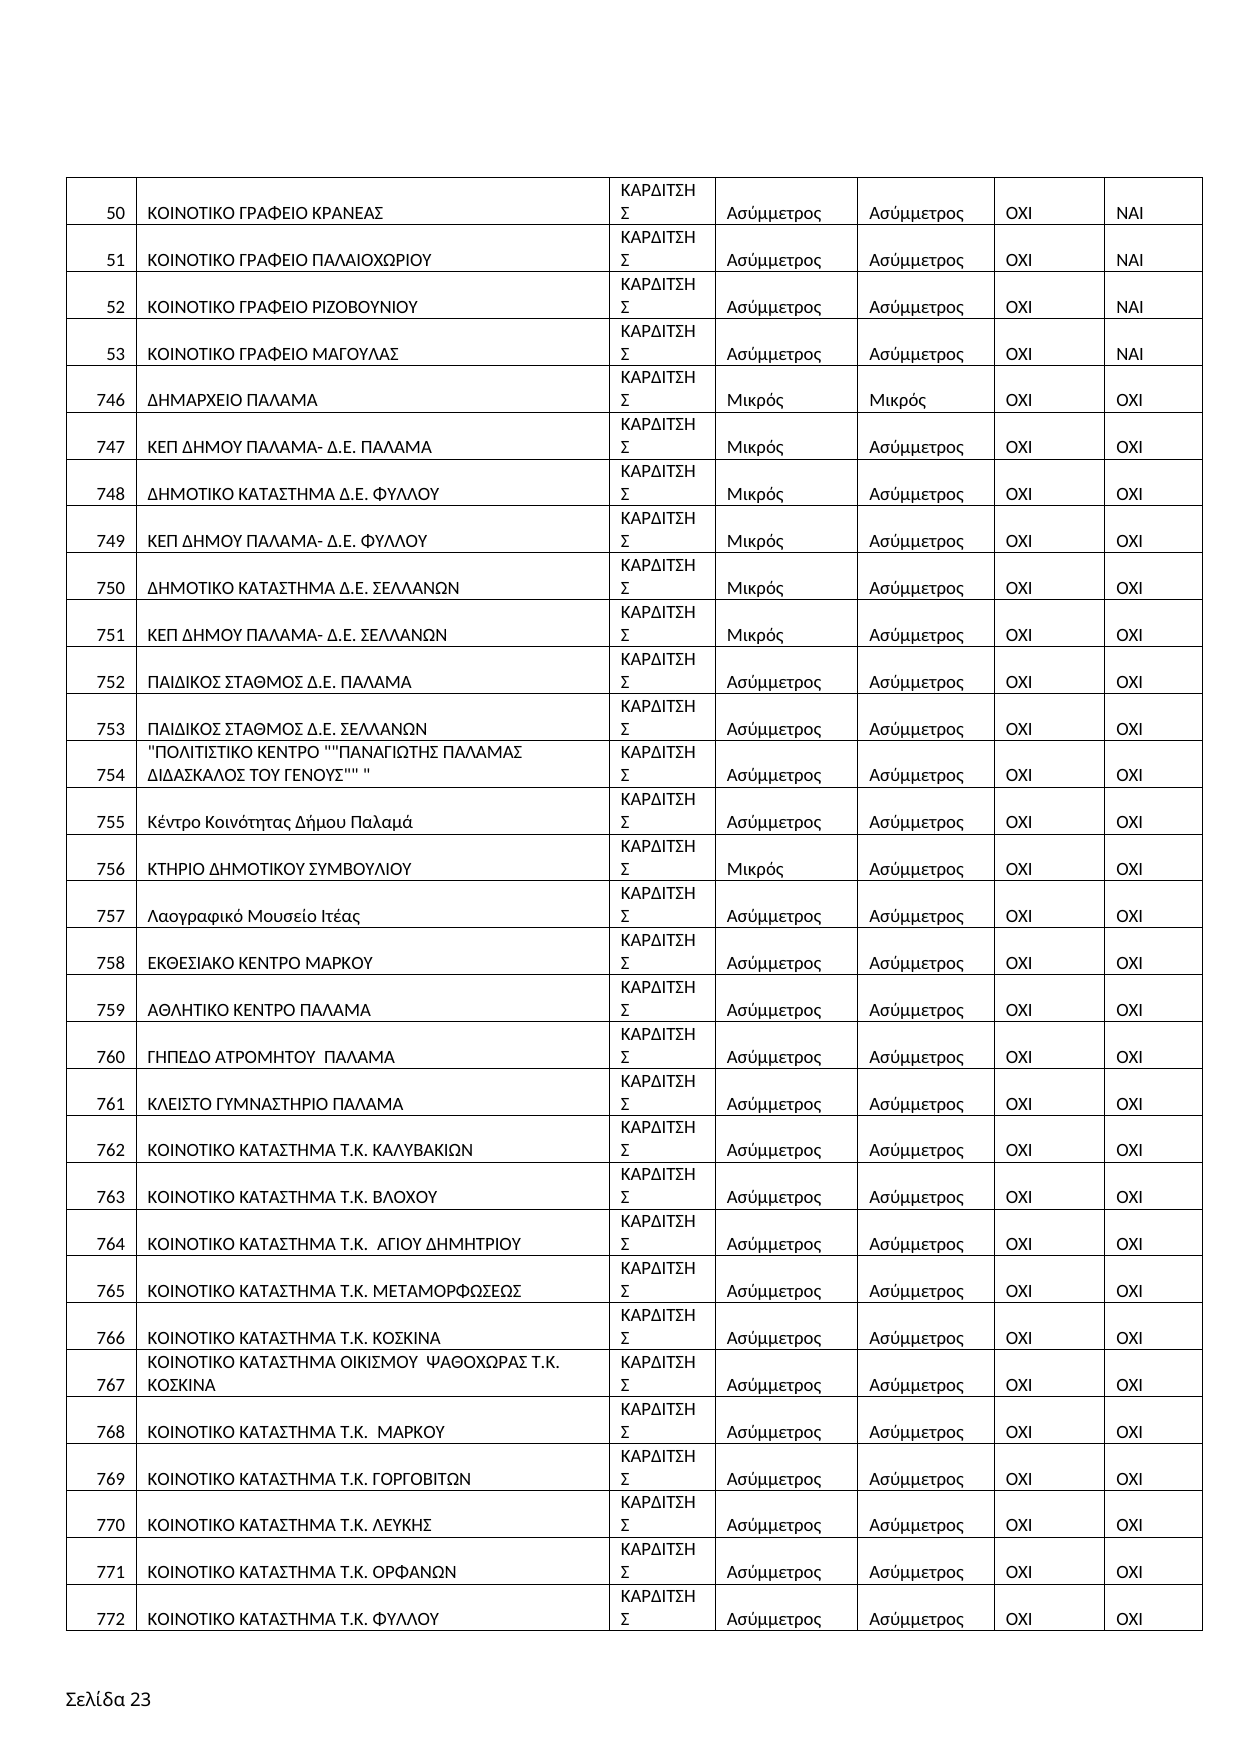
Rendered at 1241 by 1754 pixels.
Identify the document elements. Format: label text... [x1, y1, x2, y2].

table_cell "ΠΟΛΙΤΙΣΤΙΚΟ ΚΕΝΤΡΟ ""ΠΑΝΑΓΙΩΤΗΣ ΠΑΛΑΜΑΣ ΔΙΔΑΣΚΑΛΟΣ ΤΟΥ ΓΕΝΟΥΣ"" " [137, 741, 609, 787]
table_cell OXI [1105, 1444, 1202, 1490]
table_cell ΑΘΛΗΤΙΚΟ ΚΕΝΤΡΟ ΠΑΛΑΜΑ [137, 975, 609, 1021]
table_cell Ασύμμετρος [858, 1022, 994, 1068]
table_cell OXI [995, 741, 1104, 787]
table_cell 50 [67, 178, 136, 224]
table_cell OXI [1105, 975, 1202, 1021]
table_cell OXI [995, 1303, 1104, 1349]
table_cell ΚΟΙΝΟΤΙΚΟ ΚΑΤΑΣΤΗΜΑ Τ.Κ. ΚΑΛΥΒΑΚΙΩΝ [137, 1116, 609, 1162]
table_cell ΚΟΙΝΟΤΙΚΟ ΚΑΤΑΣΤΗΜΑ Τ.Κ. ΟΡΦΑΝΩΝ [137, 1538, 609, 1583]
table_cell OXI [1105, 1397, 1202, 1443]
table_cell OXI [995, 319, 1104, 365]
table_cell Ασύμμετρος [858, 460, 994, 505]
table_cell 754 [67, 741, 136, 787]
table_cell Μικρός [716, 413, 857, 458]
table_cell Ασύμμετρος [858, 1538, 994, 1583]
table_cell Μικρός [716, 600, 857, 646]
table_cell Ασύμμετρος [858, 272, 994, 318]
table_cell Ασύμμετρος [858, 881, 994, 927]
table_cell ΚΑΡΔΙΤΣΗΣ [610, 1116, 715, 1162]
table_cell Ασύμμετρος [716, 1538, 857, 1583]
table_cell ΚΕΠ ΔΗΜΟΥ ΠΑΛΑΜΑ- Δ.Ε. ΠΑΛΑΜΑ [137, 413, 609, 458]
table_cell ΚΟΙΝΟΤΙΚΟ ΚΑΤΑΣΤΗΜΑ Τ.Κ. ΛΕΥΚΗΣ [137, 1491, 609, 1537]
table_cell ΔΗΜΟΤΙΚΟ ΚΑΤΑΣΤΗΜΑ Δ.Ε. ΦΥΛΛΟΥ [137, 460, 609, 505]
table_cell 758 [67, 928, 136, 974]
table_cell Ασύμμετρος [716, 1350, 857, 1396]
table_cell 752 [67, 647, 136, 693]
table_cell Ασύμμετρος [716, 1163, 857, 1208]
table_cell ΚΑΡΔΙΤΣΗΣ [610, 366, 715, 412]
table_cell Ασύμμετρος [858, 553, 994, 599]
table_cell ΚΑΡΔΙΤΣΗΣ [610, 1303, 715, 1349]
table_cell OXI [995, 1585, 1104, 1630]
table_cell ΚΤΗΡΙΟ ΔΗΜΟΤΙΚΟΥ ΣΥΜΒΟΥΛΙΟΥ [137, 835, 609, 880]
table_cell ΚΛΕΙΣΤΟ ΓΥΜΝΑΣΤΗΡΙΟ ΠΑΛΑΜΑ [137, 1069, 609, 1115]
table_cell Ασύμμετρος [858, 1163, 994, 1208]
table_cell Μικρός [716, 553, 857, 599]
table_cell ΚΑΡΔΙΤΣΗΣ [610, 1444, 715, 1490]
table_cell 770 [67, 1491, 136, 1537]
table_cell OXI [995, 694, 1104, 740]
table_cell Ασύμμετρος [716, 1210, 857, 1255]
table_cell Ασύμμετρος [858, 178, 994, 224]
table_cell 772 [67, 1585, 136, 1630]
table_cell OXI [1105, 1163, 1202, 1208]
table_cell ΚΑΡΔΙΤΣΗΣ [610, 741, 715, 787]
table_cell OXI [1105, 1585, 1202, 1630]
table_cell 769 [67, 1444, 136, 1490]
table_cell Λαογραφικό Μουσείο Ιτέας [137, 881, 609, 927]
table_cell ΚΑΡΔΙΤΣΗΣ [610, 1022, 715, 1068]
table_cell 766 [67, 1303, 136, 1349]
table_cell 53 [67, 319, 136, 365]
table_cell ΚΑΡΔΙΤΣΗΣ [610, 553, 715, 599]
table_cell ΚΑΡΔΙΤΣΗΣ [610, 647, 715, 693]
table_cell 748 [67, 460, 136, 505]
table_cell OXI [995, 178, 1104, 224]
table_cell OXI [995, 1491, 1104, 1537]
table_cell 764 [67, 1210, 136, 1255]
table_cell ΚΑΡΔΙΤΣΗΣ [610, 928, 715, 974]
table_cell Ασύμμετρος [858, 975, 994, 1021]
table_cell Ασύμμετρος [716, 1256, 857, 1302]
table_cell ΚΑΡΔΙΤΣΗΣ [610, 1210, 715, 1255]
table_cell OXI [995, 225, 1104, 271]
table_cell OXI [995, 553, 1104, 599]
table_cell 768 [67, 1397, 136, 1443]
table_cell OXI [1105, 647, 1202, 693]
table_cell OXI [995, 1116, 1104, 1162]
table_cell ΚΑΡΔΙΤΣΗΣ [610, 225, 715, 271]
table_cell Ασύμμετρος [858, 1303, 994, 1349]
table_cell Ασύμμετρος [858, 1210, 994, 1255]
table_cell Ασύμμετρος [716, 225, 857, 271]
table_cell OXI [995, 1397, 1104, 1443]
table_cell ΚΟΙΝΟΤΙΚΟ ΓΡΑΦΕΙΟ ΡΙΖΟΒΟΥΝΙΟΥ [137, 272, 609, 318]
table_cell ΚΟΙΝΟΤΙΚΟ ΓΡΑΦΕΙΟ ΜΑΓΟΥΛΑΣ [137, 319, 609, 365]
table_cell ΚΑΡΔΙΤΣΗΣ [610, 1350, 715, 1396]
table_cell Ασύμμετρος [858, 835, 994, 880]
table_cell Ασύμμετρος [858, 506, 994, 552]
table_cell ΚΑΡΔΙΤΣΗΣ [610, 272, 715, 318]
table_cell 767 [67, 1350, 136, 1396]
table_cell 52 [67, 272, 136, 318]
table_cell OXI [1105, 741, 1202, 787]
table_cell 750 [67, 553, 136, 599]
table_cell OXI [1105, 553, 1202, 599]
table_cell 761 [67, 1069, 136, 1115]
table_cell ΔΗΜΟΤΙΚΟ ΚΑΤΑΣΤΗΜΑ Δ.Ε. ΣΕΛΛΑΝΩΝ [137, 553, 609, 599]
table_cell OXI [1105, 1538, 1202, 1583]
table_cell Ασύμμετρος [716, 272, 857, 318]
table_cell ΚΟΙΝΟΤΙΚΟ ΚΑΤΑΣΤΗΜΑ Τ.Κ. ΦΥΛΛΟΥ [137, 1585, 609, 1630]
table_cell Ασύμμετρος [716, 1069, 857, 1115]
table_cell OXI [995, 1163, 1104, 1208]
table_cell OXI [1105, 1350, 1202, 1396]
table_cell Ασύμμετρος [858, 1350, 994, 1396]
table_cell Ασύμμετρος [716, 788, 857, 833]
table_cell NAI [1105, 225, 1202, 271]
table_cell Ασύμμετρος [716, 319, 857, 365]
table_cell ΚΑΡΔΙΤΣΗΣ [610, 1163, 715, 1208]
table_cell Μικρός [716, 460, 857, 505]
table_cell ΚΑΡΔΙΤΣΗΣ [610, 1256, 715, 1302]
table_cell 765 [67, 1256, 136, 1302]
table_cell OXI [1105, 366, 1202, 412]
table_cell ΚΟΙΝΟΤΙΚΟ ΚΑΤΑΣΤΗΜΑ Τ.Κ. ΑΓΙΟΥ ΔΗΜΗΤΡΙΟΥ [137, 1210, 609, 1255]
table_cell Ασύμμετρος [716, 1585, 857, 1630]
table_cell Ασύμμετρος [716, 975, 857, 1021]
table_cell 747 [67, 413, 136, 458]
table_cell OXI [1105, 1303, 1202, 1349]
table_cell Ασύμμετρος [716, 1116, 857, 1162]
table_cell ΔΗΜΑΡΧΕΙΟ ΠΑΛΑΜΑ [137, 366, 609, 412]
table_cell OXI [995, 1538, 1104, 1583]
table_cell OXI [995, 460, 1104, 505]
table_cell OXI [995, 1022, 1104, 1068]
table_cell 771 [67, 1538, 136, 1583]
table_cell OXI [995, 1256, 1104, 1302]
table_cell Ασύμμετρος [858, 1397, 994, 1443]
table_cell OXI [995, 366, 1104, 412]
table_cell OXI [995, 788, 1104, 833]
table_cell Ασύμμετρος [716, 1444, 857, 1490]
table_cell ΓΗΠΕΔΟ ΑΤΡΟΜΗΤΟΥ ΠΑΛΑΜΑ [137, 1022, 609, 1068]
table_cell ΚΟΙΝΟΤΙΚΟ ΓΡΑΦΕΙΟ ΚΡΑΝΕΑΣ [137, 178, 609, 224]
table_cell Ασύμμετρος [716, 881, 857, 927]
table_cell ΚΟΙΝΟΤΙΚΟ ΚΑΤΑΣΤΗΜΑ Τ.Κ. ΜΕΤΑΜΟΡΦΩΣΕΩΣ [137, 1256, 609, 1302]
table_cell ΚΑΡΔΙΤΣΗΣ [610, 1585, 715, 1630]
table_cell 762 [67, 1116, 136, 1162]
table_cell ΚΑΡΔΙΤΣΗΣ [610, 835, 715, 880]
table_cell Ασύμμετρος [716, 1491, 857, 1537]
table_cell Ασύμμετρος [858, 1585, 994, 1630]
table_cell Ασύμμετρος [716, 178, 857, 224]
table_cell ΚΕΠ ΔΗΜΟΥ ΠΑΛΑΜΑ- Δ.Ε. ΣΕΛΛΑΝΩΝ [137, 600, 609, 646]
table_cell OXI [1105, 835, 1202, 880]
table_cell 753 [67, 694, 136, 740]
table_cell OXI [995, 413, 1104, 458]
table_cell Μικρός [716, 835, 857, 880]
table_cell ΚΑΡΔΙΤΣΗΣ [610, 1397, 715, 1443]
table_cell Ασύμμετρος [716, 694, 857, 740]
table_cell OXI [995, 1444, 1104, 1490]
table_cell OXI [995, 506, 1104, 552]
table_cell ΚΑΡΔΙΤΣΗΣ [610, 1538, 715, 1583]
table_cell ΠΑΙΔΙΚΟΣ ΣΤΑΘΜΟΣ Δ.Ε. ΣΕΛΛΑΝΩΝ [137, 694, 609, 740]
table_cell Μικρός [716, 366, 857, 412]
table_cell Ασύμμετρος [858, 788, 994, 833]
table_cell OXI [1105, 928, 1202, 974]
table_cell OXI [995, 975, 1104, 1021]
table_cell ΚΟΙΝΟΤΙΚΟ ΚΑΤΑΣΤΗΜΑ Τ.Κ. ΒΛΟΧΟΥ [137, 1163, 609, 1208]
table_cell Μικρός [858, 366, 994, 412]
table_cell ΕΚΘΕΣΙΑΚΟ ΚΕΝΤΡΟ ΜΑΡΚΟΥ [137, 928, 609, 974]
table_cell ΠΑΙΔΙΚΟΣ ΣΤΑΘΜΟΣ Δ.Ε. ΠΑΛΑΜΑ [137, 647, 609, 693]
table_cell ΚΟΙΝΟΤΙΚΟ ΚΑΤΑΣΤΗΜΑ Τ.Κ. ΚΟΣΚΙΝΑ [137, 1303, 609, 1349]
table_cell Ασύμμετρος [858, 928, 994, 974]
table_cell ΚΑΡΔΙΤΣΗΣ [610, 788, 715, 833]
table_cell OXI [1105, 694, 1202, 740]
table_cell Ασύμμετρος [858, 741, 994, 787]
table_cell ΚΟΙΝΟΤΙΚΟ ΓΡΑΦΕΙΟ ΠΑΛΑΙΟΧΩΡΙΟΥ [137, 225, 609, 271]
table_cell ΚΟΙΝΟΤΙΚΟ ΚΑΤΑΣΤΗΜΑ ΟΙΚΙΣΜΟΥ ΨΑΘΟΧΩΡΑΣ Τ.Κ. ΚΟΣΚΙΝΑ [137, 1350, 609, 1396]
table_cell Ασύμμετρος [858, 1069, 994, 1115]
table_cell ΚΑΡΔΙΤΣΗΣ [610, 319, 715, 365]
table_cell ΚΑΡΔΙΤΣΗΣ [610, 975, 715, 1021]
table_cell Ασύμμετρος [716, 928, 857, 974]
table_cell 757 [67, 881, 136, 927]
table_cell OXI [1105, 1491, 1202, 1537]
table_cell OXI [1105, 600, 1202, 646]
table_cell OXI [1105, 1256, 1202, 1302]
table_cell ΚΟΙΝΟΤΙΚΟ ΚΑΤΑΣΤΗΜΑ Τ.Κ. ΓΟΡΓΟΒΙΤΩΝ [137, 1444, 609, 1490]
table_cell Κέντρο Κοινότητας Δήμου Παλαμά [137, 788, 609, 833]
table_cell Ασύμμετρος [858, 1444, 994, 1490]
table_cell Ασύμμετρος [716, 1022, 857, 1068]
table_cell ΚΑΡΔΙΤΣΗΣ [610, 600, 715, 646]
table_cell OXI [1105, 1022, 1202, 1068]
table_cell OXI [995, 1350, 1104, 1396]
table_cell Ασύμμετρος [716, 741, 857, 787]
table_cell ΚΑΡΔΙΤΣΗΣ [610, 881, 715, 927]
table_cell OXI [1105, 460, 1202, 505]
table_cell Μικρός [716, 506, 857, 552]
table_cell 763 [67, 1163, 136, 1208]
table_cell OXI [1105, 881, 1202, 927]
table_cell 51 [67, 225, 136, 271]
table_cell ΚΑΡΔΙΤΣΗΣ [610, 1491, 715, 1537]
table_cell ΚΕΠ ΔΗΜΟΥ ΠΑΛΑΜΑ- Δ.Ε. ΦΥΛΛΟΥ [137, 506, 609, 552]
table_cell NAI [1105, 319, 1202, 365]
table_cell OXI [995, 1210, 1104, 1255]
table_cell OXI [1105, 1210, 1202, 1255]
table_cell NAI [1105, 178, 1202, 224]
table_cell ΚΑΡΔΙΤΣΗΣ [610, 413, 715, 458]
table_cell OXI [995, 1069, 1104, 1115]
table_cell Ασύμμετρος [858, 1256, 994, 1302]
table_cell Ασύμμετρος [858, 225, 994, 271]
table_cell Ασύμμετρος [858, 1116, 994, 1162]
table_cell ΚΑΡΔΙΤΣΗΣ [610, 1069, 715, 1115]
table_cell ΚΑΡΔΙΤΣΗΣ [610, 178, 715, 224]
table_cell OXI [1105, 413, 1202, 458]
table_cell NAI [1105, 272, 1202, 318]
table_cell Ασύμμετρος [858, 600, 994, 646]
table_cell OXI [1105, 506, 1202, 552]
table_cell 759 [67, 975, 136, 1021]
table_cell OXI [995, 600, 1104, 646]
table_cell Ασύμμετρος [716, 647, 857, 693]
table_cell Ασύμμετρος [858, 1491, 994, 1537]
table_cell ΚΑΡΔΙΤΣΗΣ [610, 460, 715, 505]
table_cell OXI [995, 881, 1104, 927]
table_cell 749 [67, 506, 136, 552]
table_cell Ασύμμετρος [858, 319, 994, 365]
table_cell Ασύμμετρος [858, 647, 994, 693]
table_cell OXI [1105, 1069, 1202, 1115]
table_cell OXI [995, 835, 1104, 880]
table_cell OXI [1105, 1116, 1202, 1162]
table_cell ΚΑΡΔΙΤΣΗΣ [610, 506, 715, 552]
table_cell OXI [995, 928, 1104, 974]
table_cell 746 [67, 366, 136, 412]
table_cell Ασύμμετρος [858, 413, 994, 458]
table_cell OXI [995, 272, 1104, 318]
table_cell Ασύμμετρος [716, 1397, 857, 1443]
table_cell ΚΟΙΝΟΤΙΚΟ ΚΑΤΑΣΤΗΜΑ Τ.Κ. ΜΑΡΚΟΥ [137, 1397, 609, 1443]
table_cell OXI [1105, 788, 1202, 833]
table_cell Ασύμμετρος [858, 694, 994, 740]
table_cell ΚΑΡΔΙΤΣΗΣ [610, 694, 715, 740]
table_cell 755 [67, 788, 136, 833]
table_cell OXI [995, 647, 1104, 693]
table_cell 751 [67, 600, 136, 646]
table_cell 756 [67, 835, 136, 880]
table_cell 760 [67, 1022, 136, 1068]
table_cell Ασύμμετρος [716, 1303, 857, 1349]
